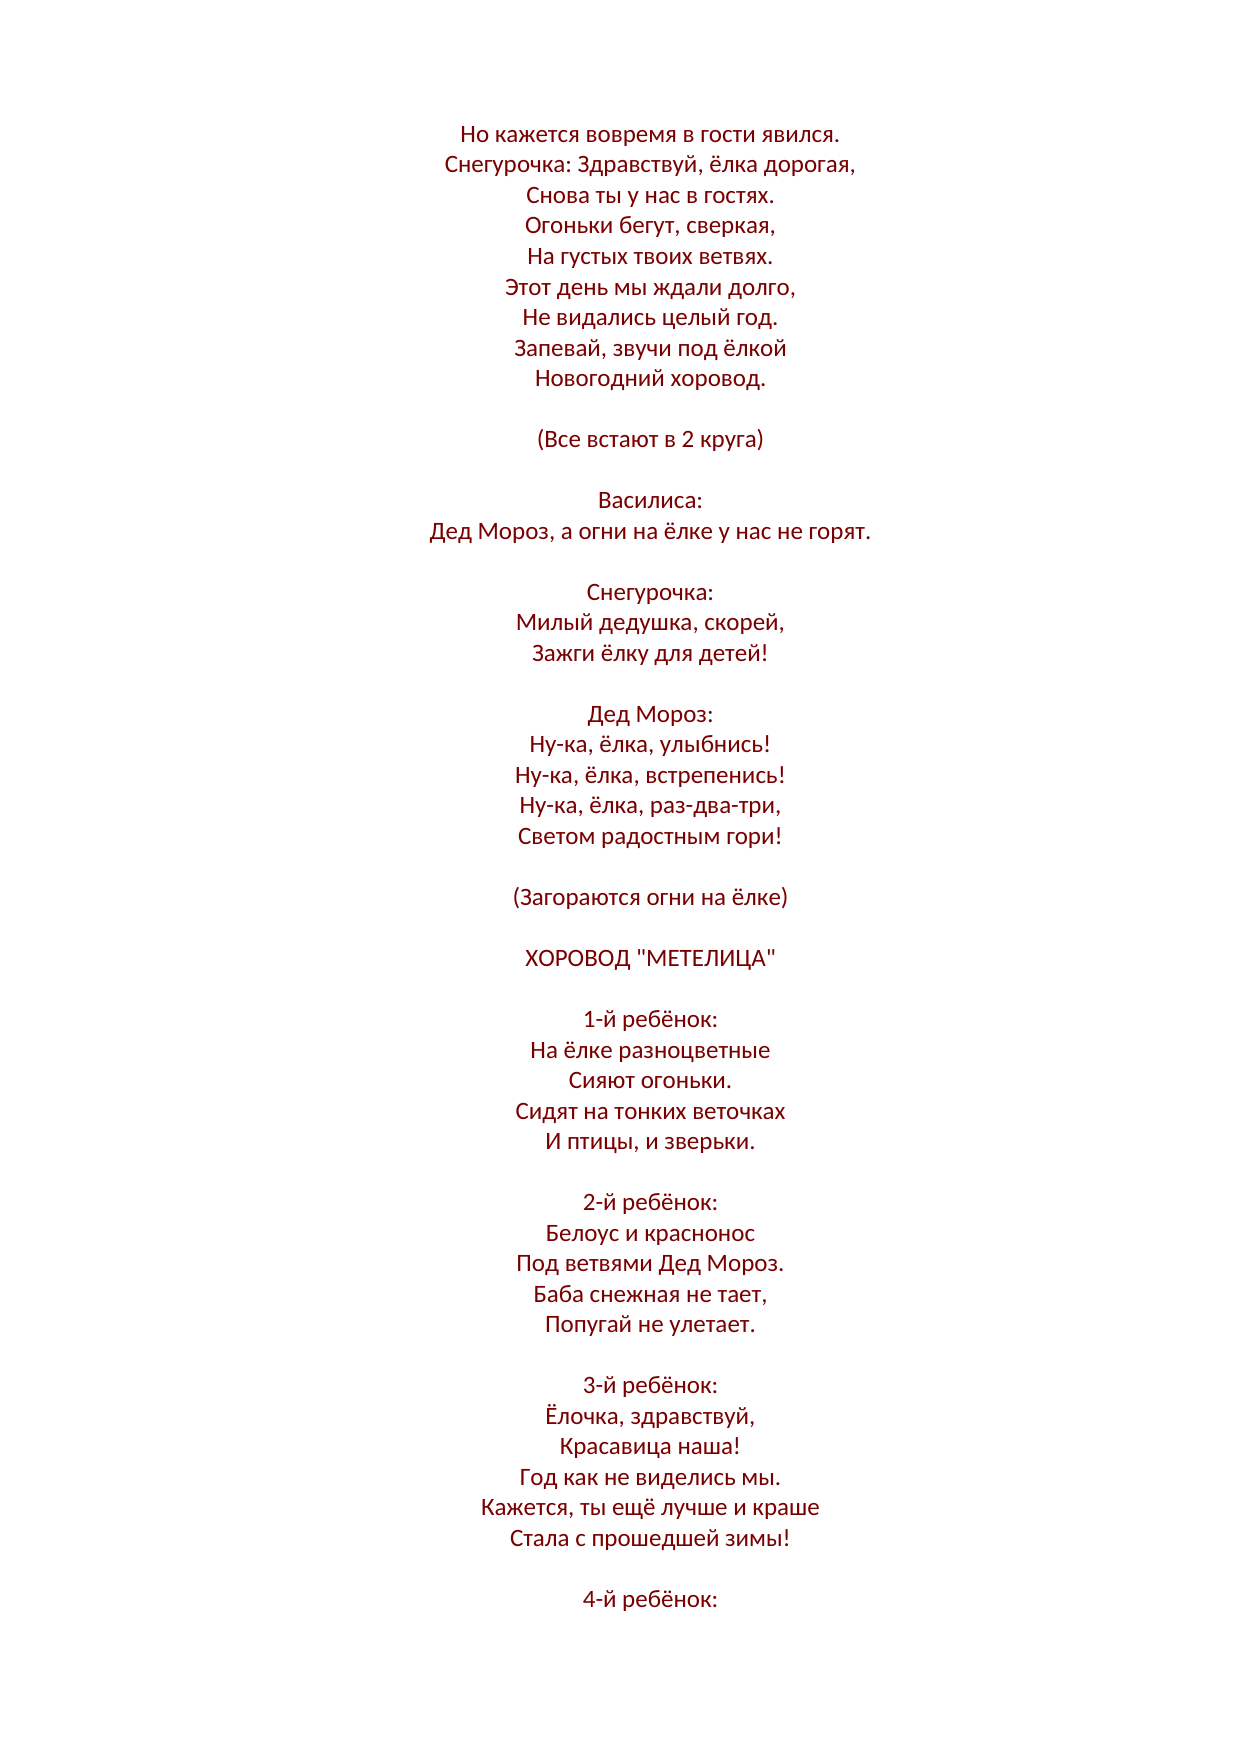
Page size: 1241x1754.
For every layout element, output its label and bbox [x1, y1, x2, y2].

table_cell [166, 118, 1140, 1614]
